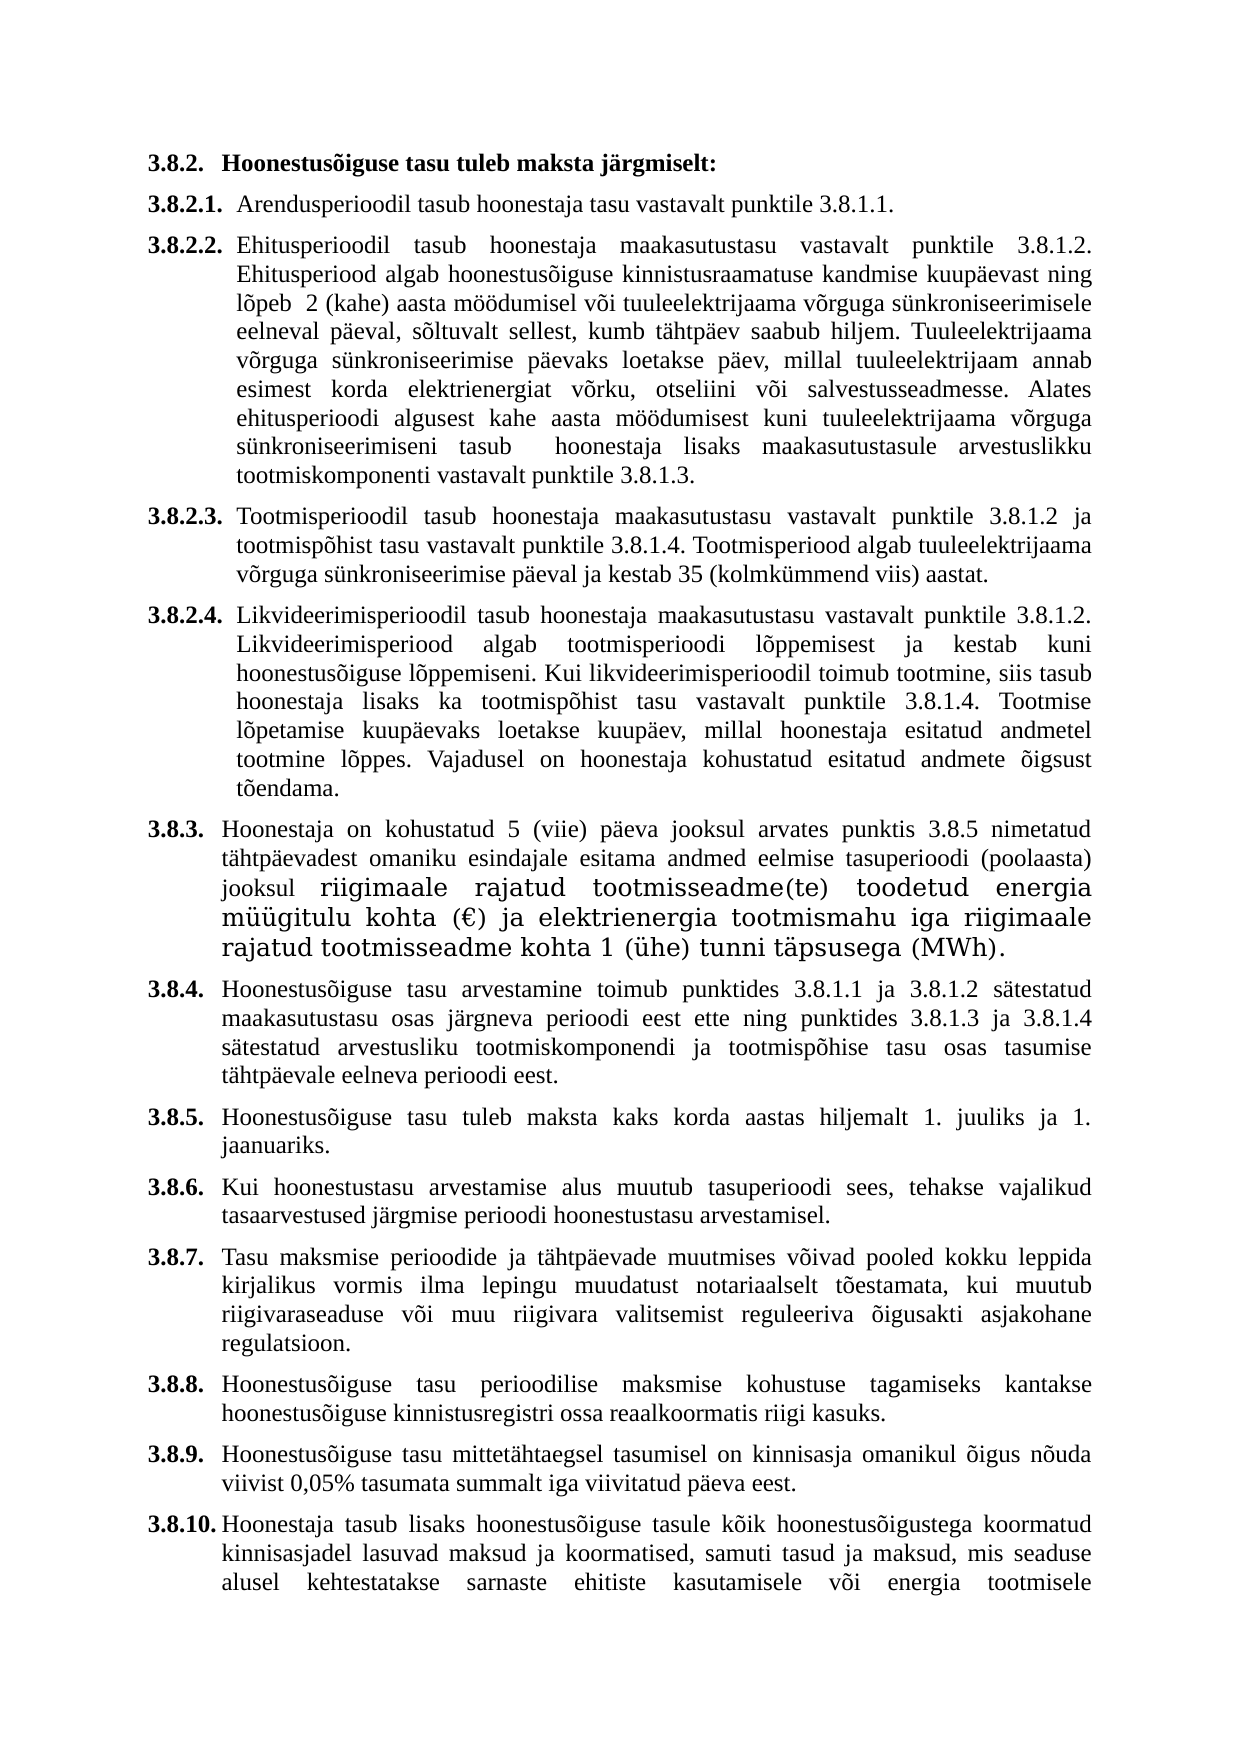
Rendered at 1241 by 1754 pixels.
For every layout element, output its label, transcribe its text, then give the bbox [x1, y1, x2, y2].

list Ehitusperioodil tasub hoonestaja maakasutustasu vastavalt punktile 3.8.1.2. Ehitusperiood algab hoonestusõiguse kinnistusraamatuse kandmise kuupäevast ning lõpeb 2 (kahe) aasta möödumisel või tuuleelektrijaama võrguga sünkroniseerimisele eelneval päeval, sõltuvalt sellest, kumb tähtpäev saabub hiljem. Tuuleelektrijaama võrguga sünkroniseerimise päevaks loetakse päev, millal tuuleelektrijaam annab esimest korda elektrienergiat võrku, otseliini või salvestusseadmesse. Alates ehitusperioodi algusest kahe aasta möödumisest kuni tuuleelektrijaama võrguga sünkroniseerimiseni tasub hoonestaja lisaks maakasutustasule arvestuslikku tootmiskomponenti vastavalt punktile 3.8.1.3. [148, 230, 1093, 489]
list Hoonestaja on kohustatud 5 (viie) päeva jooksul arvates punktis 3.8.5 nimetatud tähtpäevadest omaniku esindajale esitama andmed eelmise tasuperioodi (poolaasta) jooksul riigimaale rajatud tootmisseadme(te) toodetud energia müügitulu kohta (€) ja elektrienergia tootmismahu iga riigimaale rajatud tootmisseadme kohta 1 (ühe) tunni täpsusega (MWh). [148, 814, 1093, 962]
list Hoonestusõiguse tasu arvestamine toimub punktides 3.8.1.1 ja 3.8.1.2 sätestatud maakasutustasu osas järgneva perioodi eest ette ning punktides 3.8.1.3 ja 3.8.1.4 sätestatud arvestusliku tootmiskomponendi ja tootmispõhise tasu osas tasumise tähtpäevale eelneva perioodi eest. [148, 974, 1093, 1089]
list Arendusperioodil tasub hoonestaja tasu vastavalt punktile 3.8.1.1. [148, 189, 1093, 218]
list Hoonestusõiguse tasu mittetähtaegsel tasumisel on kinnisasja omanikul õigus nõuda viivist 0,05% tasumata summalt iga viivitatud päeva eest. [148, 1439, 1093, 1497]
list Kui hoonestustasu arvestamise alus muutub tasuperioodi sees, tehakse vajalikud tasaarvestused järgmise perioodi hoonestustasu arvestamisel. [148, 1172, 1093, 1229]
list Hoonestusõiguse tasu perioodilise maksmise kohustuse tagamiseks kantakse hoonestusõiguse kinnistusregistri ossa reaalkoormatis riigi kasuks. [148, 1369, 1093, 1427]
list Tootmisperioodil tasub hoonestaja maakasutustasu vastavalt punktile 3.8.1.2 ja tootmispõhist tasu vastavalt punktile 3.8.1.4. Tootmisperiood algab tuuleelektrijaama võrguga sünkroniseerimise päeval ja kestab 35 (kolmkümmend viis) aastat. [148, 501, 1093, 588]
list Likvideerimisperioodil tasub hoonestaja maakasutustasu vastavalt punktile 3.8.1.2. Likvideerimisperiood algab tootmisperioodi lõppemisest ja kestab kuni hoonestusõiguse lõppemiseni. Kui likvideerimisperioodil toimub tootmine, siis tasub hoonestaja lisaks ka tootmispõhist tasu vastavalt punktile 3.8.1.4. Tootmise lõpetamise kuupäevaks loetakse kuupäev, millal hoonestaja esitatud andmetel tootmine lõppes. Vajadusel on hoonestaja kohustatud esitatud andmete õigsust tõendama. [148, 600, 1093, 801]
list Tasu maksmise perioodide ja tähtpäevade muutmises võivad pooled kokku leppida kirjalikus vormis ilma lepingu muudatust notariaalselt tõestamata, kui muutub riigivaraseaduse või muu riigivara valitsemist reguleeriva õigusakti asjakohane regulatsioon. [148, 1242, 1093, 1357]
list Hoonestusõiguse tasu tuleb maksta järgmiselt: [148, 148, 1093, 176]
list Hoonestusõiguse tasu tuleb maksta kaks korda aastas hiljemalt 1. juuliks ja 1. jaanuariks. [148, 1102, 1093, 1159]
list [148, 1509, 1093, 1595]
